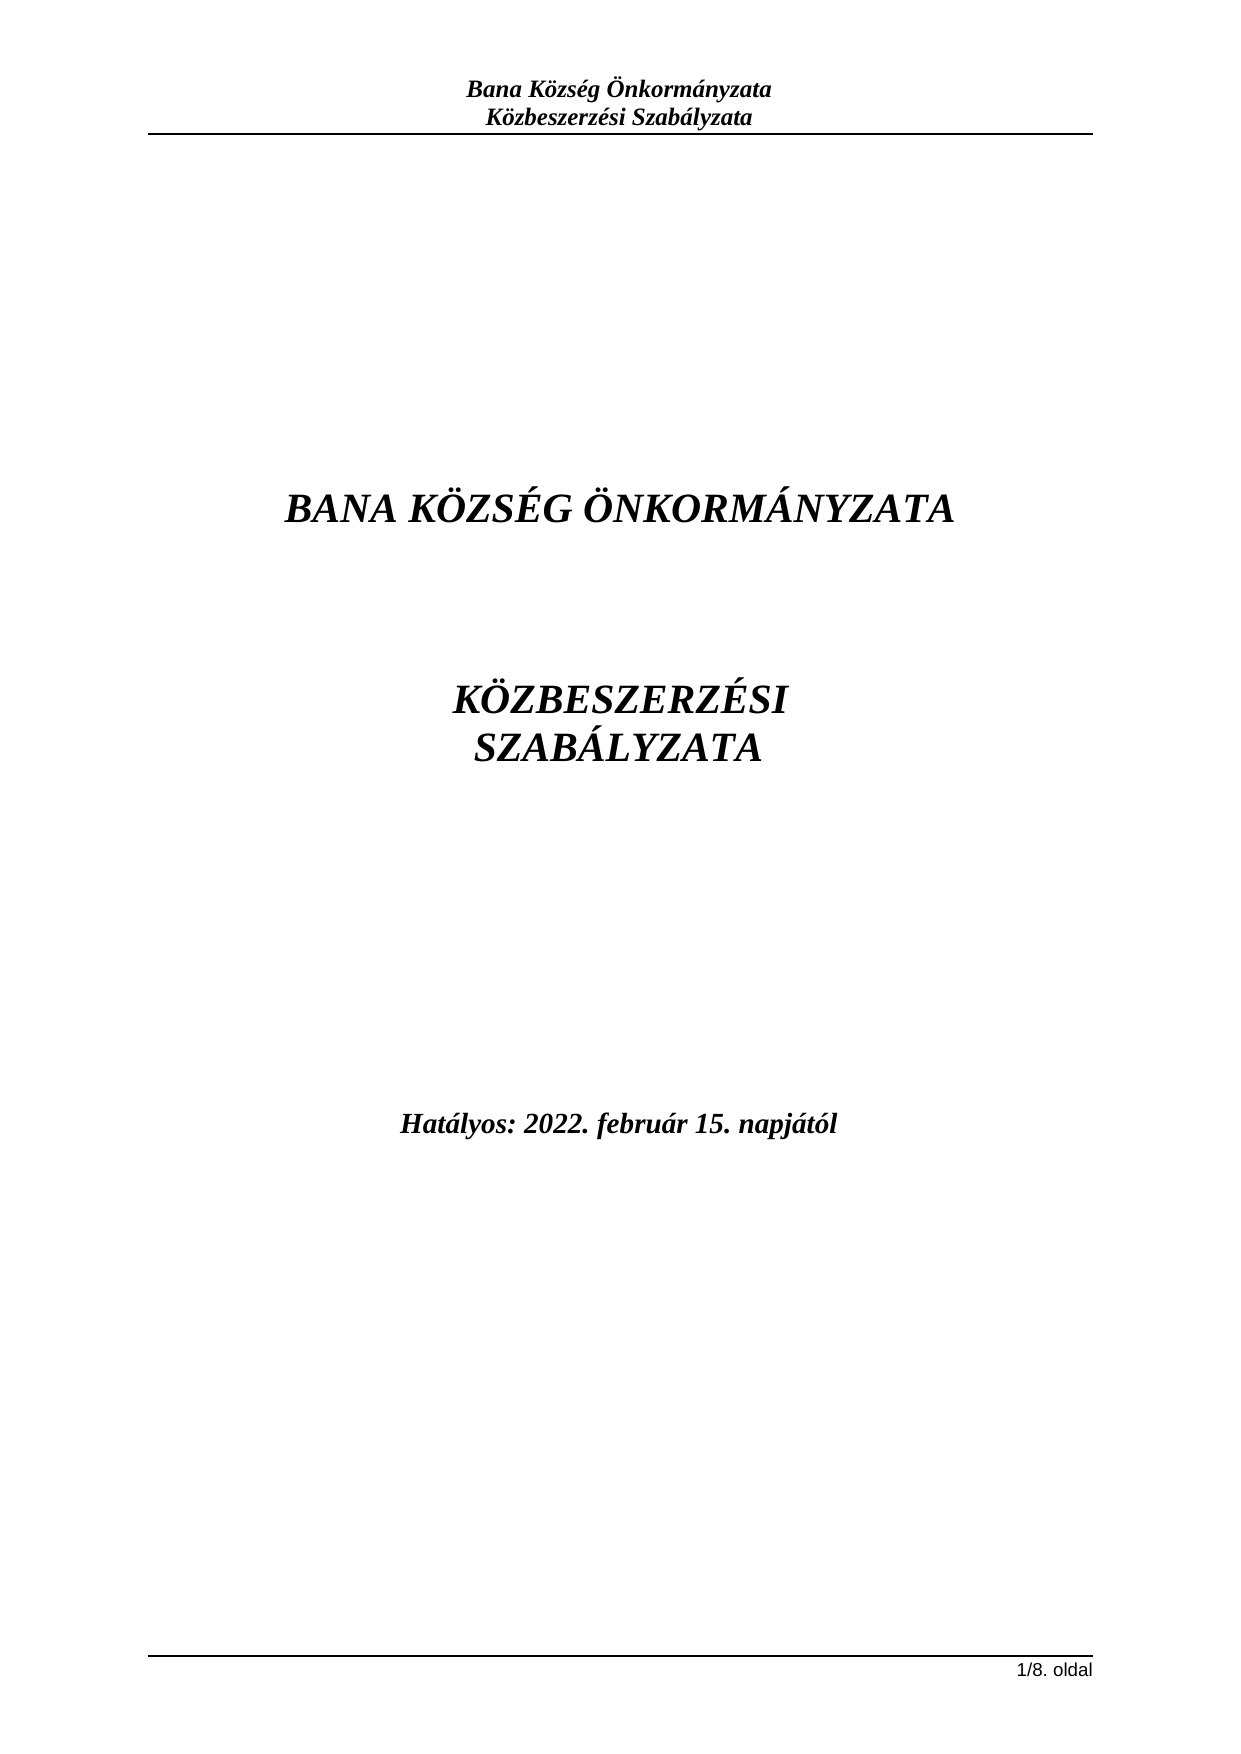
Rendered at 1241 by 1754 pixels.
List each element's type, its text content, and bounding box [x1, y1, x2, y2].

text SZABÁLYZATA [148, 723, 1093, 771]
text KÖZBESZERZÉSI [148, 675, 1093, 723]
text BANA KÖZSÉG ÖNKORMÁNYZATA [148, 483, 1093, 531]
text Hatályos: 2022. február 15. napjától [148, 1106, 1093, 1139]
